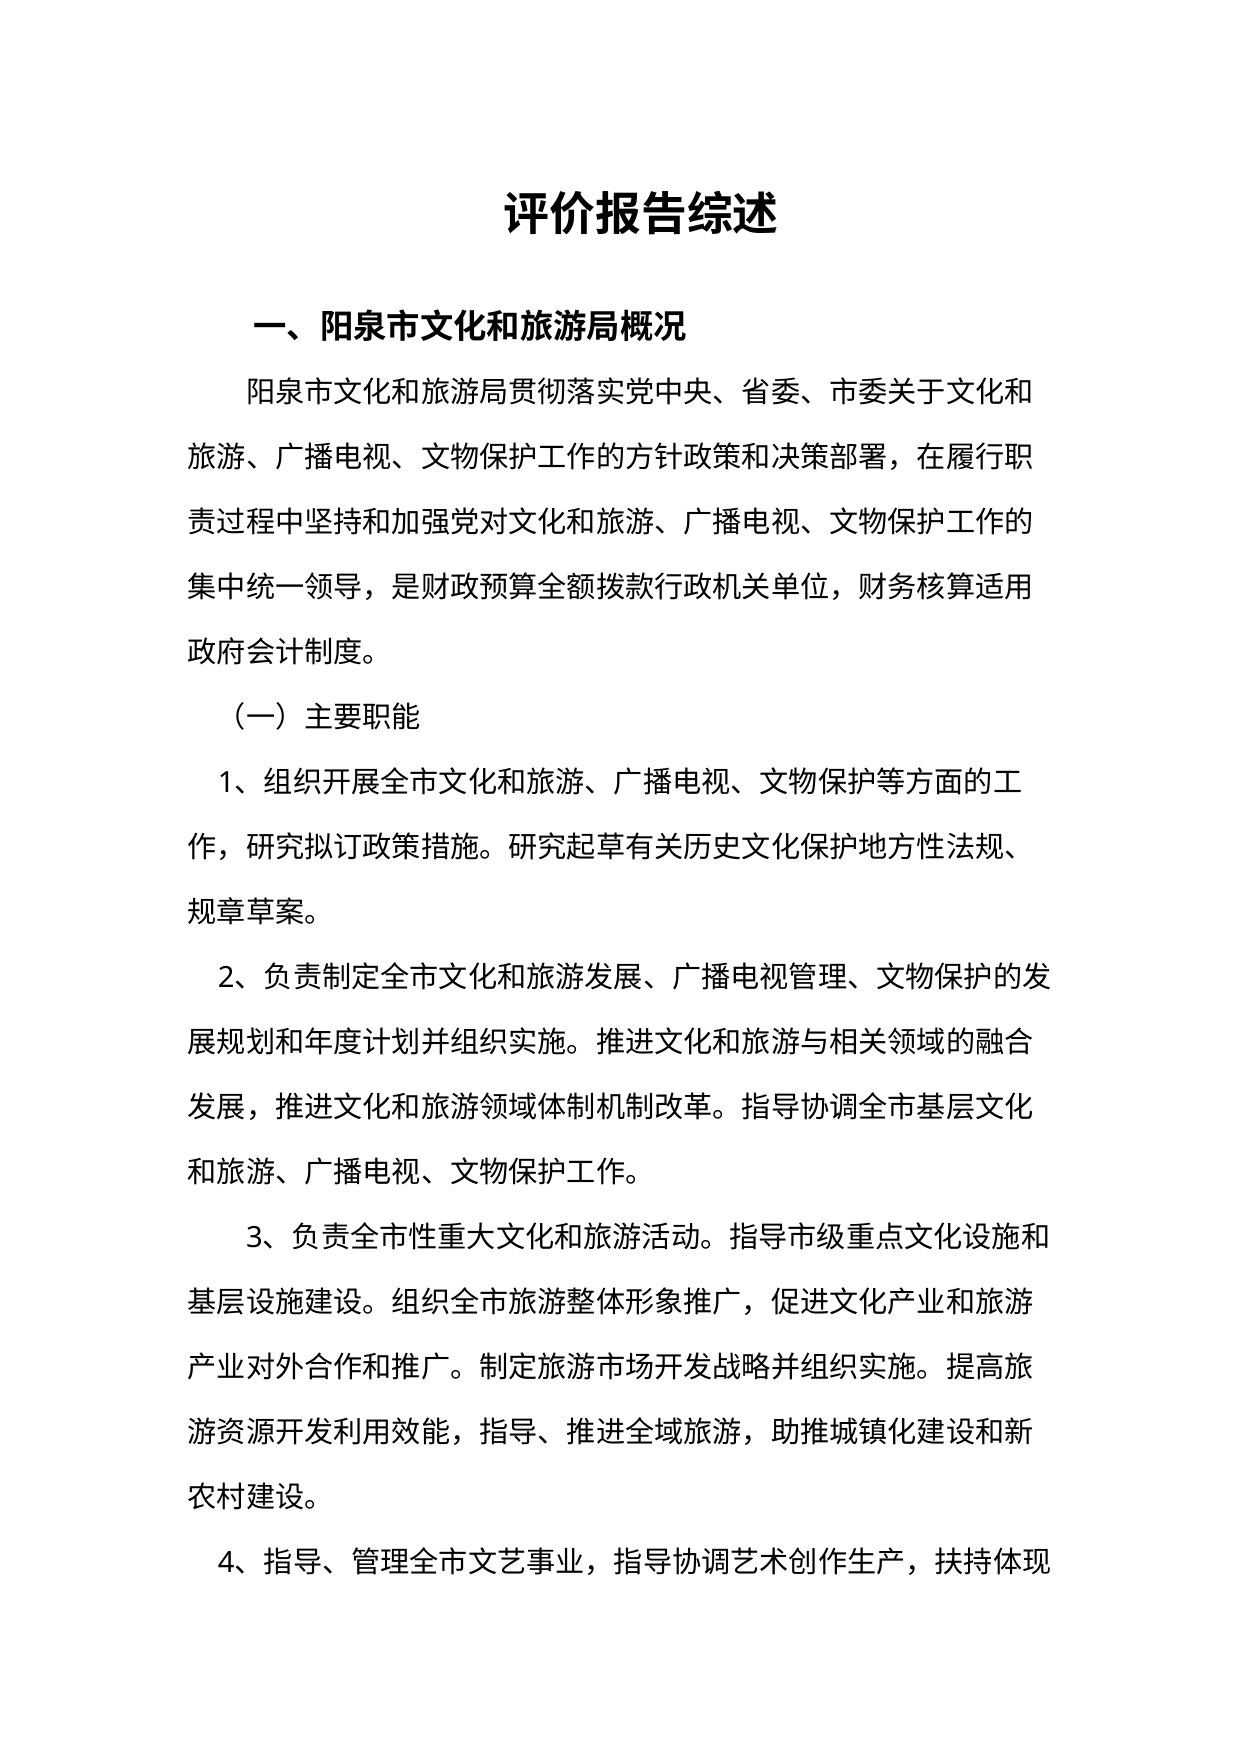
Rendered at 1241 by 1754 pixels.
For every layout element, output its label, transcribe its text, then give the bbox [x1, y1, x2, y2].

text 阳泉市文化和旅游局贯彻落实党中央、省委、市委关于文化和旅游、广播电视、文物保护工作的方针政策和决策部署，在履行职责过程中坚持和加强党对文化和旅游、广播电视、文物保护工作的集中统一领导，是财政预算全额拨款行政机关单位，财务核算适用政府会计制度。 [187, 357, 1053, 682]
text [187, 1202, 1053, 1592]
text 1、组织开展全市文化和旅游、广播电视、文物保护等方面的工作，研究拟订政策措施。研究起草有关历史文化保护地方性法规、规章草案。 2、负责制定全市文化和旅游发展、广播电视管理、文物保护的发展规划和年度计划并组织实施。推进文化和旅游与相关领域的融合发展，推进文化和旅游领域体制机制改革。指导协调全市基层文化和旅游、广播电视、文物保护工作。 [187, 747, 1053, 1202]
list 阳泉市文化和旅游局概况 [187, 292, 1053, 357]
text （一）主要职能 [187, 682, 1053, 747]
text 评价报告综述 [187, 162, 1053, 259]
